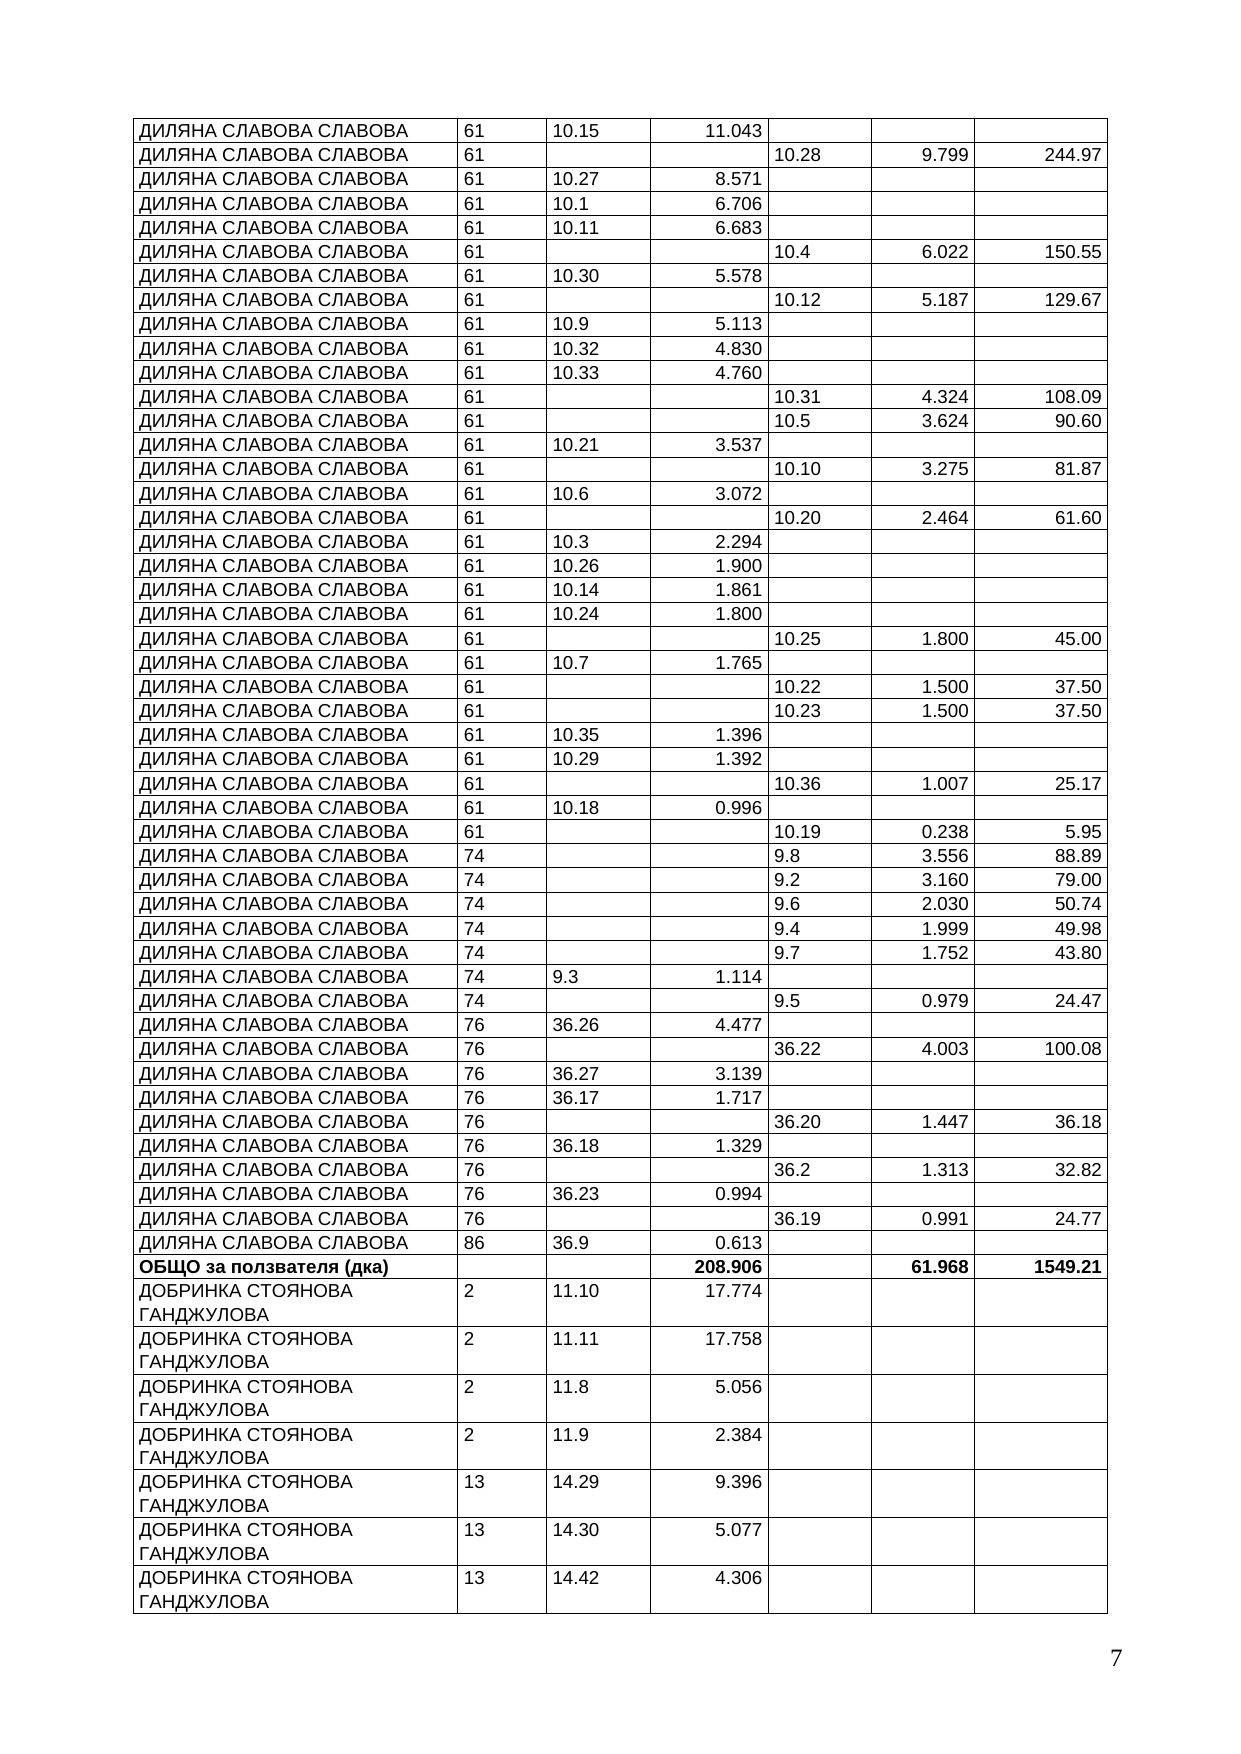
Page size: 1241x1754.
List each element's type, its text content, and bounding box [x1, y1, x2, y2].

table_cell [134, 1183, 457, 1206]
table_cell ДИЛЯНА СЛАВОВА СЛАВОВА [134, 313, 457, 336]
table_cell 61 [458, 458, 546, 481]
table_cell [547, 868, 650, 891]
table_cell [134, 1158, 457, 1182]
table_cell [547, 989, 650, 1012]
table_cell [651, 699, 768, 722]
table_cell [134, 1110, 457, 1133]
table_cell 74 [458, 941, 546, 964]
table_cell 61 [458, 192, 546, 215]
table_cell 10.4 [769, 240, 871, 263]
table_cell [975, 723, 1107, 746]
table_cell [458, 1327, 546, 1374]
table_cell 61 [458, 361, 546, 384]
table_cell 10.22 [769, 675, 871, 698]
table_cell ДИЛЯНА СЛАВОВА СЛАВОВА [134, 337, 457, 360]
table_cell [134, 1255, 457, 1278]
table_cell 11.043 [651, 119, 768, 142]
table_cell [975, 482, 1107, 505]
table_cell ДИЛЯНА СЛАВОВА СЛАВОВА [134, 530, 457, 553]
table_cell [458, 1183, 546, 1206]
table_cell 61 [458, 506, 546, 529]
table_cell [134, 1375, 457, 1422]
table_cell 61 [458, 264, 546, 287]
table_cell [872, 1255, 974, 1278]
table_cell [872, 796, 974, 819]
table_cell [547, 699, 650, 722]
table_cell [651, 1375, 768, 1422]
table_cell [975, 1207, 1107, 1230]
table_cell 10.25 [769, 627, 871, 650]
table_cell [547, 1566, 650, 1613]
table_cell ДИЛЯНА СЛАВОВА СЛАВОВА [134, 893, 457, 916]
table_cell 90.60 [975, 409, 1107, 432]
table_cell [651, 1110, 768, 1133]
table_cell ДИЛЯНА СЛАВОВА СЛАВОВА [134, 989, 457, 1012]
table_cell ДИЛЯНА СЛАВОВА СЛАВОВА [134, 868, 457, 891]
table_cell [769, 723, 871, 746]
table_cell [769, 361, 871, 384]
table_cell 74 [458, 965, 546, 988]
table_cell 3.072 [651, 482, 768, 505]
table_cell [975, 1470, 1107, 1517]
table_cell 6.683 [651, 216, 768, 239]
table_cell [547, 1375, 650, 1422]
table_cell [975, 603, 1107, 626]
table_cell 10.28 [769, 143, 871, 166]
table_cell 4.324 [872, 385, 974, 408]
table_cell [134, 119, 457, 142]
table_cell 10.1 [547, 192, 650, 215]
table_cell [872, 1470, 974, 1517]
table_cell [769, 482, 871, 505]
table_cell [872, 482, 974, 505]
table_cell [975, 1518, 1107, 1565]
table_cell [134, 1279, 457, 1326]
table_cell [547, 1038, 650, 1061]
table_cell ДИЛЯНА СЛАВОВА СЛАВОВА [134, 603, 457, 626]
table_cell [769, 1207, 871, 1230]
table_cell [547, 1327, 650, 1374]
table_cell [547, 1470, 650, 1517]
table_cell 43.80 [975, 941, 1107, 964]
table_cell 37.50 [975, 675, 1107, 698]
table_cell ДИЛЯНА СЛАВОВА СЛАВОВА [134, 578, 457, 601]
table_cell [872, 1013, 974, 1036]
table_cell [975, 530, 1107, 553]
table_cell [651, 844, 768, 867]
table_cell [547, 506, 650, 529]
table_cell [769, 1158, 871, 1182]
table_cell [975, 168, 1107, 191]
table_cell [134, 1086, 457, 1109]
table_cell [547, 288, 650, 311]
table_cell 10.27 [547, 168, 650, 191]
table_cell [769, 530, 871, 553]
table_cell ДИЛЯНА СЛАВОВА СЛАВОВА [134, 240, 457, 263]
table_cell [975, 578, 1107, 601]
table_cell [769, 1013, 871, 1036]
table_cell 61 [458, 530, 546, 553]
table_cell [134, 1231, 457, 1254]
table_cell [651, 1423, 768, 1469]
table_cell [872, 965, 974, 988]
table_cell 10.29 [547, 748, 650, 771]
table_cell 37.50 [975, 699, 1107, 722]
table_cell [769, 603, 871, 626]
table_cell 9.3 [547, 965, 650, 988]
table_cell [975, 337, 1107, 360]
table_cell [547, 409, 650, 432]
table_cell ДИЛЯНА СЛАВОВА СЛАВОВА [134, 772, 457, 795]
table_cell ДИЛЯНА СЛАВОВА СЛАВОВА [134, 168, 457, 191]
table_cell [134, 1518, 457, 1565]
table_cell [651, 627, 768, 650]
table_cell 61.60 [975, 506, 1107, 529]
table_cell ДИЛЯНА СЛАВОВА СЛАВОВА [134, 288, 457, 311]
table_cell 61 [458, 433, 546, 456]
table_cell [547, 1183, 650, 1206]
table_cell [975, 1013, 1107, 1036]
table_cell 3.160 [872, 868, 974, 891]
table_cell ДИЛЯНА СЛАВОВА СЛАВОВА [134, 1013, 457, 1036]
table_cell ДИЛЯНА СЛАВОВА СЛАВОВА [134, 1038, 457, 1061]
table_cell [547, 772, 650, 795]
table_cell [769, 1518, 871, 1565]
table_cell 76 [458, 1038, 546, 1061]
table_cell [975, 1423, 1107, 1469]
table_cell 9.8 [769, 844, 871, 867]
table_cell 61 [458, 119, 546, 142]
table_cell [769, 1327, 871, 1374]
table_cell 61 [458, 578, 546, 601]
table_cell [872, 433, 974, 456]
table_cell 9.7 [769, 941, 871, 964]
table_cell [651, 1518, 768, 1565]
table_cell ДИЛЯНА СЛАВОВА СЛАВОВА [134, 554, 457, 577]
table_cell 61 [458, 409, 546, 432]
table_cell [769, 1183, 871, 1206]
table_cell [975, 748, 1107, 771]
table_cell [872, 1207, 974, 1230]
table_cell 244.97 [975, 143, 1107, 166]
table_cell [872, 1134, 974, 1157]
table_cell [547, 627, 650, 650]
table_cell 1.999 [872, 917, 974, 940]
table_cell [872, 530, 974, 553]
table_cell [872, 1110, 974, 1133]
table_cell ДИЛЯНА СЛАВОВА СЛАВОВА [134, 917, 457, 940]
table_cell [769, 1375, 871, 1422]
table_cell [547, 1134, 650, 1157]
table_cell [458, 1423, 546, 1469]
table_cell 61 [458, 603, 546, 626]
table_cell 0.979 [872, 989, 974, 1012]
table_cell ДИЛЯНА СЛАВОВА СЛАВОВА [134, 1062, 457, 1085]
table_cell 5.113 [651, 313, 768, 336]
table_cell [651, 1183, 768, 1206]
table_cell 10.20 [769, 506, 871, 529]
table_cell ДИЛЯНА СЛАВОВА СЛАВОВА [134, 409, 457, 432]
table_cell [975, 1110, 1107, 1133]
table_cell 4.830 [651, 337, 768, 360]
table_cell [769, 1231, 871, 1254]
table_cell 4.003 [872, 1038, 974, 1061]
table_cell 0.238 [872, 820, 974, 843]
table_cell 1.392 [651, 748, 768, 771]
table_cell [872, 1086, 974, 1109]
table_cell [547, 893, 650, 916]
table_cell 36.26 [547, 1013, 650, 1036]
table_cell 1.007 [872, 772, 974, 795]
table_cell [547, 917, 650, 940]
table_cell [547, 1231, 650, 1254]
table_cell [651, 240, 768, 263]
table_cell 10.35 [547, 723, 650, 746]
table_cell [769, 119, 871, 142]
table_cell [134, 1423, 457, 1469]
table_cell [651, 893, 768, 916]
table_cell [872, 361, 974, 384]
table_cell 61 [458, 168, 546, 191]
table_cell 3.275 [872, 458, 974, 481]
table_cell 6.022 [872, 240, 974, 263]
table_cell [769, 337, 871, 360]
table_cell 1.396 [651, 723, 768, 746]
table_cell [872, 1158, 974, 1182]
table_cell 5.578 [651, 264, 768, 287]
table_cell [547, 458, 650, 481]
table_cell [651, 868, 768, 891]
table_cell 4.760 [651, 361, 768, 384]
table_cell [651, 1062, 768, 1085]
table_cell 3.537 [651, 433, 768, 456]
table_cell 9.4 [769, 917, 871, 940]
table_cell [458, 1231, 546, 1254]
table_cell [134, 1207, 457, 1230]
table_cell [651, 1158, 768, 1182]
table_cell ДИЛЯНА СЛАВОВА СЛАВОВА [134, 143, 457, 166]
table_cell ДИЛЯНА СЛАВОВА СЛАВОВА [134, 675, 457, 698]
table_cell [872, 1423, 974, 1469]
table_cell 1.900 [651, 554, 768, 577]
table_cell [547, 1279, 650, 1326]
table_cell 79.00 [975, 868, 1107, 891]
table_cell [651, 409, 768, 432]
table_cell [975, 361, 1107, 384]
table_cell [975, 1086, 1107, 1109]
table_cell 6.706 [651, 192, 768, 215]
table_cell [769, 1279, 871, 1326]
table_cell 10.14 [547, 578, 650, 601]
table_cell [651, 989, 768, 1012]
table_cell 150.55 [975, 240, 1107, 263]
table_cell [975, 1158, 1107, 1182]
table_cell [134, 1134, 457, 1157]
table_cell [872, 264, 974, 287]
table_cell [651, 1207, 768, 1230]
table_cell 1.500 [872, 675, 974, 698]
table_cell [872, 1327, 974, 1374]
table_cell [651, 506, 768, 529]
table_cell 74 [458, 868, 546, 891]
table_cell 61 [458, 240, 546, 263]
table_cell [975, 264, 1107, 287]
table_cell ДИЛЯНА СЛАВОВА СЛАВОВА [134, 361, 457, 384]
table_cell [872, 723, 974, 746]
table_cell [872, 313, 974, 336]
table_cell 1.861 [651, 578, 768, 601]
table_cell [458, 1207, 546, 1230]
table_cell 10.10 [769, 458, 871, 481]
table_cell 108.09 [975, 385, 1107, 408]
table_cell 74 [458, 917, 546, 940]
table_cell 61 [458, 699, 546, 722]
table_cell [651, 675, 768, 698]
table_cell [872, 651, 974, 674]
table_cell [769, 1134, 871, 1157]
table_cell [769, 748, 871, 771]
table_cell ДИЛЯНА СЛАВОВА СЛАВОВА [134, 796, 457, 819]
table_cell [872, 119, 974, 142]
table_cell 10.30 [547, 264, 650, 287]
table_cell 4.477 [651, 1013, 768, 1036]
table_cell [769, 651, 871, 674]
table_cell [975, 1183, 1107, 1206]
table_cell 81.87 [975, 458, 1107, 481]
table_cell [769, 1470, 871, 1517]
table_cell 1.500 [872, 699, 974, 722]
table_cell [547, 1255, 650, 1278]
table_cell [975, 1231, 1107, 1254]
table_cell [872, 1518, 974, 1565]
table_cell [547, 143, 650, 166]
table_cell 61 [458, 337, 546, 360]
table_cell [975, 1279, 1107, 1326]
table_cell 10.18 [547, 796, 650, 819]
table_cell 2.464 [872, 506, 974, 529]
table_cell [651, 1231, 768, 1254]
table_cell 10.6 [547, 482, 650, 505]
table_cell 61 [458, 820, 546, 843]
table_cell 1.752 [872, 941, 974, 964]
table_cell [651, 772, 768, 795]
table_cell 61 [458, 651, 546, 674]
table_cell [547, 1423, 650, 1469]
table_cell [872, 603, 974, 626]
table_cell 24.47 [975, 989, 1107, 1012]
table_cell [975, 216, 1107, 239]
table_cell 10.3 [547, 530, 650, 553]
table_cell ДИЛЯНА СЛАВОВА СЛАВОВА [134, 192, 457, 215]
table_cell 5.187 [872, 288, 974, 311]
table_cell ДИЛЯНА СЛАВОВА СЛАВОВА [134, 264, 457, 287]
table_cell 61 [458, 143, 546, 166]
table_cell 8.571 [651, 168, 768, 191]
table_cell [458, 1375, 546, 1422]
table_cell 10.5 [769, 409, 871, 432]
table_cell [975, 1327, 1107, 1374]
table_cell 2.294 [651, 530, 768, 553]
table_cell ДИЛЯНА СЛАВОВА СЛАВОВА [134, 627, 457, 650]
table_cell 61 [458, 482, 546, 505]
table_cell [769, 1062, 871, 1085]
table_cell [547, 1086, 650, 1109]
table_cell 50.74 [975, 893, 1107, 916]
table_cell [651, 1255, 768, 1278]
table_cell 10.19 [769, 820, 871, 843]
table_cell ДИЛЯНА СЛАВОВА СЛАВОВА [134, 458, 457, 481]
table_cell [651, 820, 768, 843]
table_cell ДИЛЯНА СЛАВОВА СЛАВОВА [134, 965, 457, 988]
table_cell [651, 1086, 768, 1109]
table_cell 1.765 [651, 651, 768, 674]
table_cell 100.08 [975, 1038, 1107, 1061]
table_cell [872, 337, 974, 360]
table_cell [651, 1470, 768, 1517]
table_cell 10.31 [769, 385, 871, 408]
table_cell [769, 216, 871, 239]
table_cell 61 [458, 772, 546, 795]
table_cell [769, 264, 871, 287]
table_cell [769, 965, 871, 988]
table_cell [547, 385, 650, 408]
table_cell ДИЛЯНА СЛАВОВА СЛАВОВА [134, 482, 457, 505]
table_cell 9.5 [769, 989, 871, 1012]
table_cell 2.030 [872, 893, 974, 916]
table_cell 10.23 [769, 699, 871, 722]
table_cell [975, 796, 1107, 819]
table_cell [547, 820, 650, 843]
table_cell [769, 796, 871, 819]
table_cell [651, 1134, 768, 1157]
table_cell [547, 844, 650, 867]
table_cell 61 [458, 385, 546, 408]
table_cell [975, 965, 1107, 988]
table_cell 10.32 [547, 337, 650, 360]
table_cell 10.21 [547, 433, 650, 456]
table_cell 61 [458, 627, 546, 650]
table_cell ДИЛЯНА СЛАВОВА СЛАВОВА [134, 385, 457, 408]
table_cell [769, 433, 871, 456]
table_cell [872, 578, 974, 601]
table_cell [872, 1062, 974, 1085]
table_cell 10.9 [547, 313, 650, 336]
table_cell 9.2 [769, 868, 871, 891]
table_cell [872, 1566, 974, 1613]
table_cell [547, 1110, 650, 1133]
table_cell 88.89 [975, 844, 1107, 867]
table_cell [872, 216, 974, 239]
table_cell 76 [458, 1062, 546, 1085]
table_cell [651, 385, 768, 408]
table_cell ДИЛЯНА СЛАВОВА СЛАВОВА [134, 844, 457, 867]
table_cell [872, 748, 974, 771]
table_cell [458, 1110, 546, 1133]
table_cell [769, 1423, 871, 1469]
table_cell 1.800 [651, 603, 768, 626]
table_cell 10.12 [769, 288, 871, 311]
table_cell [872, 192, 974, 215]
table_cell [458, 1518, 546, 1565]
table_cell 74 [458, 893, 546, 916]
table_cell ДИЛЯНА СЛАВОВА СЛАВОВА [134, 216, 457, 239]
table_cell 0.996 [651, 796, 768, 819]
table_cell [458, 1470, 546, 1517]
table_cell ДИЛЯНА СЛАВОВА СЛАВОВА [134, 699, 457, 722]
table_cell 76 [458, 1013, 546, 1036]
table_cell 3.624 [872, 409, 974, 432]
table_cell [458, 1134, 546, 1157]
table_cell 10.36 [769, 772, 871, 795]
table_cell [651, 143, 768, 166]
table_cell [547, 240, 650, 263]
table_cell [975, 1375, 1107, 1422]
table_cell 10.11 [547, 216, 650, 239]
table_cell 49.98 [975, 917, 1107, 940]
table_cell [547, 675, 650, 698]
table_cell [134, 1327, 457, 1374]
table_cell 10.7 [547, 651, 650, 674]
table_cell [769, 168, 871, 191]
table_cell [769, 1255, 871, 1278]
table_cell 61 [458, 796, 546, 819]
table_cell 25.17 [975, 772, 1107, 795]
table_cell [975, 554, 1107, 577]
table_cell 61 [458, 216, 546, 239]
table_cell 74 [458, 844, 546, 867]
table_cell 36.22 [769, 1038, 871, 1061]
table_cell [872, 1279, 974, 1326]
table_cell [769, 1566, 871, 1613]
table_cell 61 [458, 288, 546, 311]
table_cell 129.67 [975, 288, 1107, 311]
table_cell ДИЛЯНА СЛАВОВА СЛАВОВА [134, 941, 457, 964]
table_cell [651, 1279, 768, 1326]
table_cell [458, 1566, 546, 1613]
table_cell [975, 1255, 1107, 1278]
table_cell 9.6 [769, 893, 871, 916]
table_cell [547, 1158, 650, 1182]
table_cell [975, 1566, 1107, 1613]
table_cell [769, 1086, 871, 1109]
table_cell [651, 1038, 768, 1061]
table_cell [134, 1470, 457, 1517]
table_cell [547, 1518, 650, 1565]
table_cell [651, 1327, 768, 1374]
table_cell [769, 578, 871, 601]
table_cell [651, 288, 768, 311]
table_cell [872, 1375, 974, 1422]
table_cell 61 [458, 675, 546, 698]
table_cell [547, 941, 650, 964]
table_cell [769, 192, 871, 215]
table_cell ДИЛЯНА СЛАВОВА СЛАВОВА [134, 820, 457, 843]
table_cell [651, 917, 768, 940]
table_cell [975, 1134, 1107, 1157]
table_cell [872, 168, 974, 191]
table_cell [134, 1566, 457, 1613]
table_cell [975, 192, 1107, 215]
table_cell [975, 433, 1107, 456]
table_cell 45.00 [975, 627, 1107, 650]
table_cell [769, 313, 871, 336]
table_cell 10.26 [547, 554, 650, 577]
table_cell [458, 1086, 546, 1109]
table_cell 3.556 [872, 844, 974, 867]
table_cell 61 [458, 748, 546, 771]
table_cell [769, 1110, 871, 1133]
table_cell 74 [458, 989, 546, 1012]
table_cell 61 [458, 723, 546, 746]
table_cell ДИЛЯНА СЛАВОВА СЛАВОВА [134, 748, 457, 771]
table_cell [975, 313, 1107, 336]
table_cell ДИЛЯНА СЛАВОВА СЛАВОВА [134, 433, 457, 456]
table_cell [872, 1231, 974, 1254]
table_cell 9.799 [872, 143, 974, 166]
table_cell 10.24 [547, 603, 650, 626]
table_cell 1.114 [651, 965, 768, 988]
table_cell [651, 941, 768, 964]
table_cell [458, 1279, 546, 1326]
table_cell 61 [458, 554, 546, 577]
table_cell ДИЛЯНА СЛАВОВА СЛАВОВА [134, 723, 457, 746]
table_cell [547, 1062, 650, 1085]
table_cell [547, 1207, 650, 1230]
table_cell [872, 554, 974, 577]
table_cell [975, 119, 1107, 142]
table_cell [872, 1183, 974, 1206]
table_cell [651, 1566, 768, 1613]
table_cell 1.800 [872, 627, 974, 650]
table_cell 5.95 [975, 820, 1107, 843]
table_cell 61 [458, 313, 546, 336]
table_cell [975, 651, 1107, 674]
table_cell ДИЛЯНА СЛАВОВА СЛАВОВА [134, 651, 457, 674]
table_cell [769, 554, 871, 577]
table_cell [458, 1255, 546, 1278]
table_cell [651, 458, 768, 481]
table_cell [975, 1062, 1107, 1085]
table_cell 10.33 [547, 361, 650, 384]
table_cell ДИЛЯНА СЛАВОВА СЛАВОВА [134, 506, 457, 529]
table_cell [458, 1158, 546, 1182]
table_cell 10.15 [547, 119, 650, 142]
